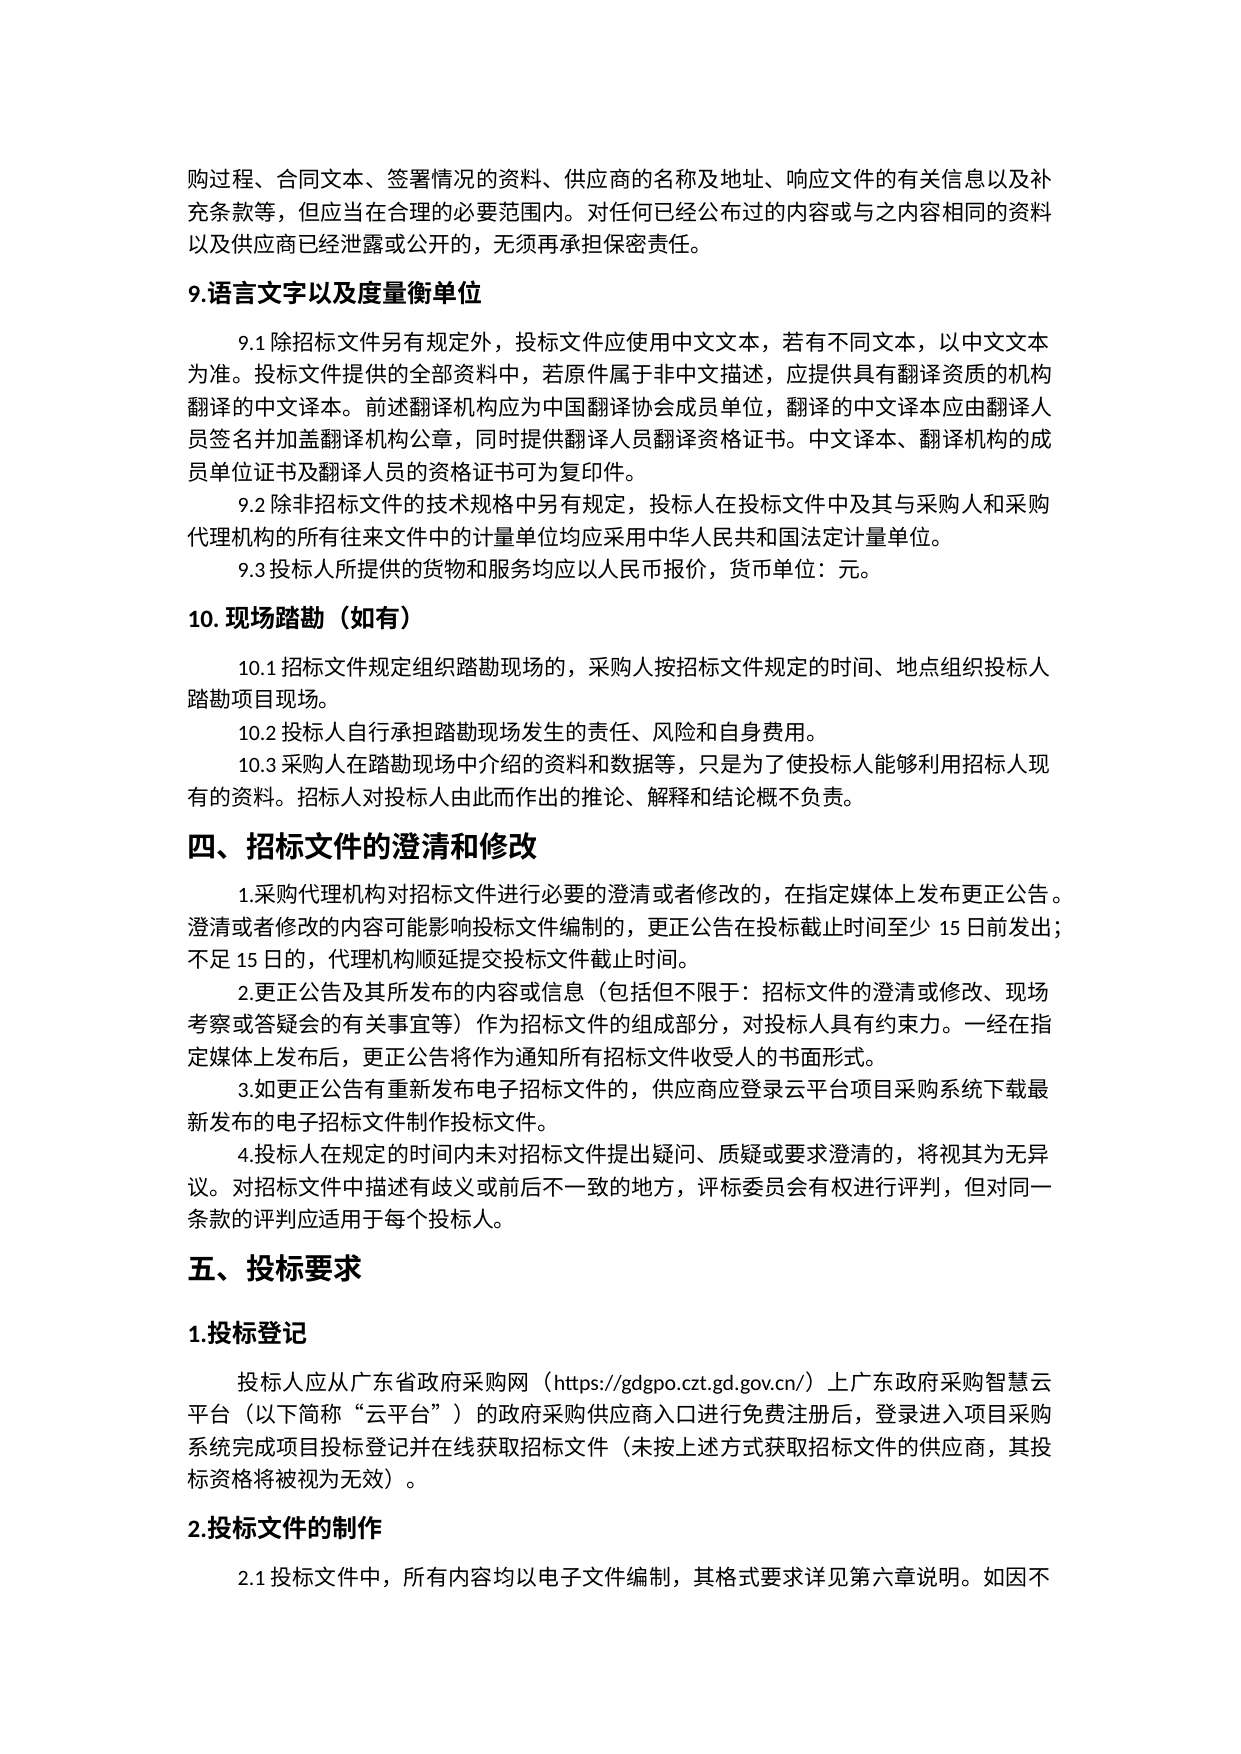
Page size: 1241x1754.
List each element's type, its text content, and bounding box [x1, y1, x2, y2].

text 2.更正公告及其所发布的内容或信息（包括但不限于：招标文件的澄清或修改、现场考察或答疑会的有关事宜等）作为招标文件的组成部分，对投标人具有约束力。一经在指定媒体上发布后，更正公告将作为通知所有招标文件收受人的书面形式。 [187, 974, 1053, 1072]
text 2.投标文件的制作 [187, 1494, 1053, 1559]
text 五、投标要求 [187, 1234, 1053, 1299]
text 4.投标人在规定的时间内未对招标文件提出疑问、质疑或要求澄清的，将视其为无异议。对招标文件中描述有歧义或前后不一致的地方，评标委员会有权进行评判，但对同一条款的评判应适用于每个投标人。 [187, 1137, 1053, 1234]
text 10. 现场踏勘（如有） [187, 584, 1053, 649]
text 9.2除非招标文件的技术规格中另有规定，投标人在投标文件中及其与采购人和采购代理机构的所有往来文件中的计量单位均应采用中华人民共和国法定计量单位。 [187, 487, 1053, 552]
text 10.2投标人自行承担踏勘现场发生的责任、风险和自身费用。 [187, 714, 1053, 747]
text 1.采购代理机构对招标文件进行必要的澄清或者修改的，在指定媒体上发布更正公告。澄清或者修改的内容可能影响投标文件编制的，更正公告在投标截止时间至少15日前发出；不足15日的，代理机构顺延提交投标文件截止时间。 [187, 877, 1053, 974]
text 9.3投标人所提供的货物和服务均应以人民币报价，货币单位：元。 [187, 552, 1053, 584]
text 10.3采购人在踏勘现场中介绍的资料和数据等，只是为了使投标人能够利用招标人现有的资料。招标人对投标人由此而作出的推论、解释和结论概不负责。 [187, 747, 1053, 812]
text 10.1招标文件规定组织踏勘现场的，采购人按招标文件规定的时间、地点组织投标人踏勘项目现场。 [187, 649, 1053, 714]
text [187, 1559, 1053, 1592]
text 9.1除招标文件另有规定外，投标文件应使用中文文本，若有不同文本，以中文文本为准。投标文件提供的全部资料中，若原件属于非中文描述，应提供具有翻译资质的机构翻译的中文译本。前述翻译机构应为中国翻译协会成员单位，翻译的中文译本应由翻译人员签名并加盖翻译机构公章，同时提供翻译人员翻译资格证书。中文译本、翻译机构的成员单位证书及翻译人员的资格证书可为复印件。 [187, 324, 1053, 487]
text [187, 162, 1053, 259]
text 9.语言文字以及度量衡单位 [187, 259, 1053, 324]
text 3.如更正公告有重新发布电子招标文件的，供应商应登录云平台项目采购系统下载最新发布的电子招标文件制作投标文件。 [187, 1072, 1053, 1137]
text 四、招标文件的澄清和修改 [187, 812, 1053, 877]
text 投标人应从广东省政府采购网（https://gdgpo.czt.gd.gov.cn/）上广东政府采购智慧云平台（以下简称“云平台”）的政府采购供应商入口进行免费注册后，登录进入项目采购系统完成项目投标登记并在线获取招标文件（未按上述方式获取招标文件的供应商，其投标资格将被视为无效）。 [187, 1364, 1053, 1494]
text 1.投标登记 [187, 1299, 1053, 1364]
